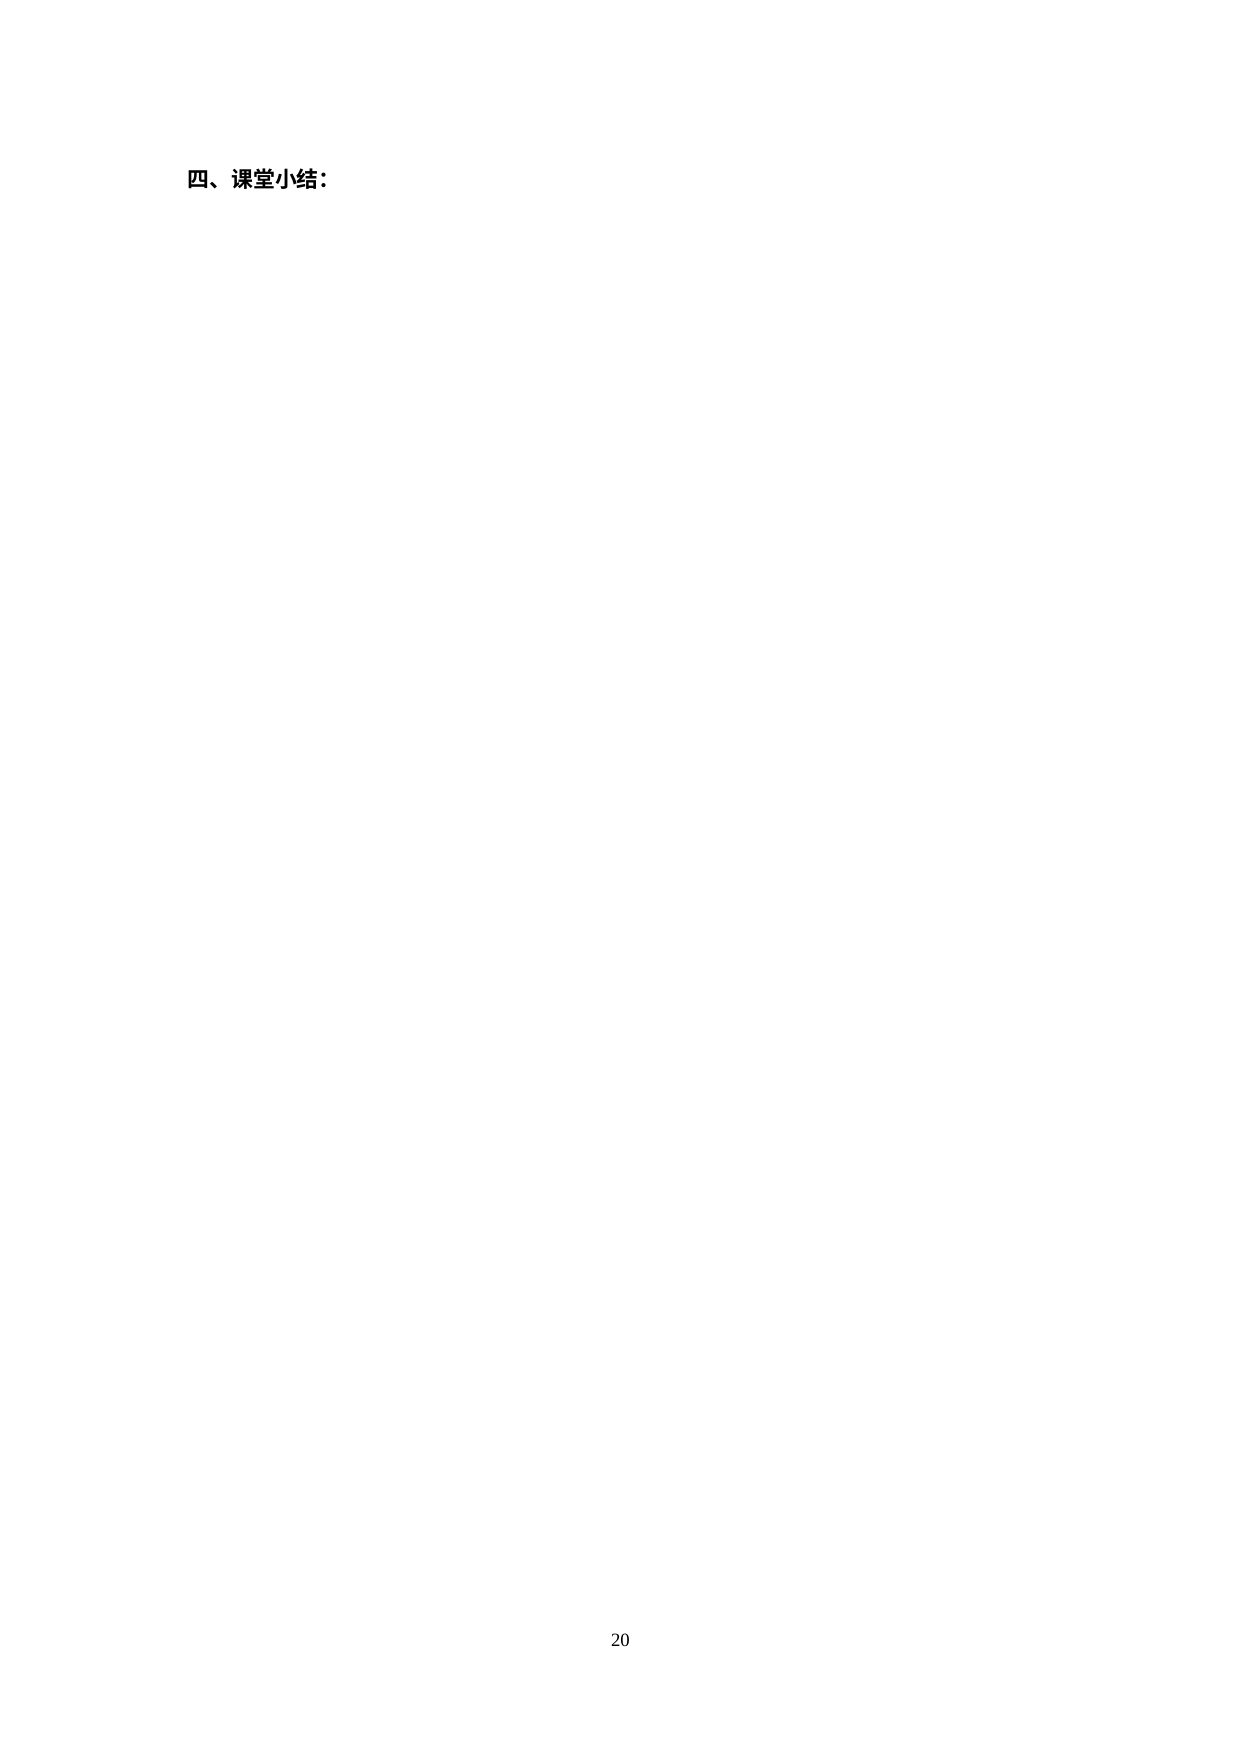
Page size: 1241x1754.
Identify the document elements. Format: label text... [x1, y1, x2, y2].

list 课堂小结： [187, 162, 1053, 194]
